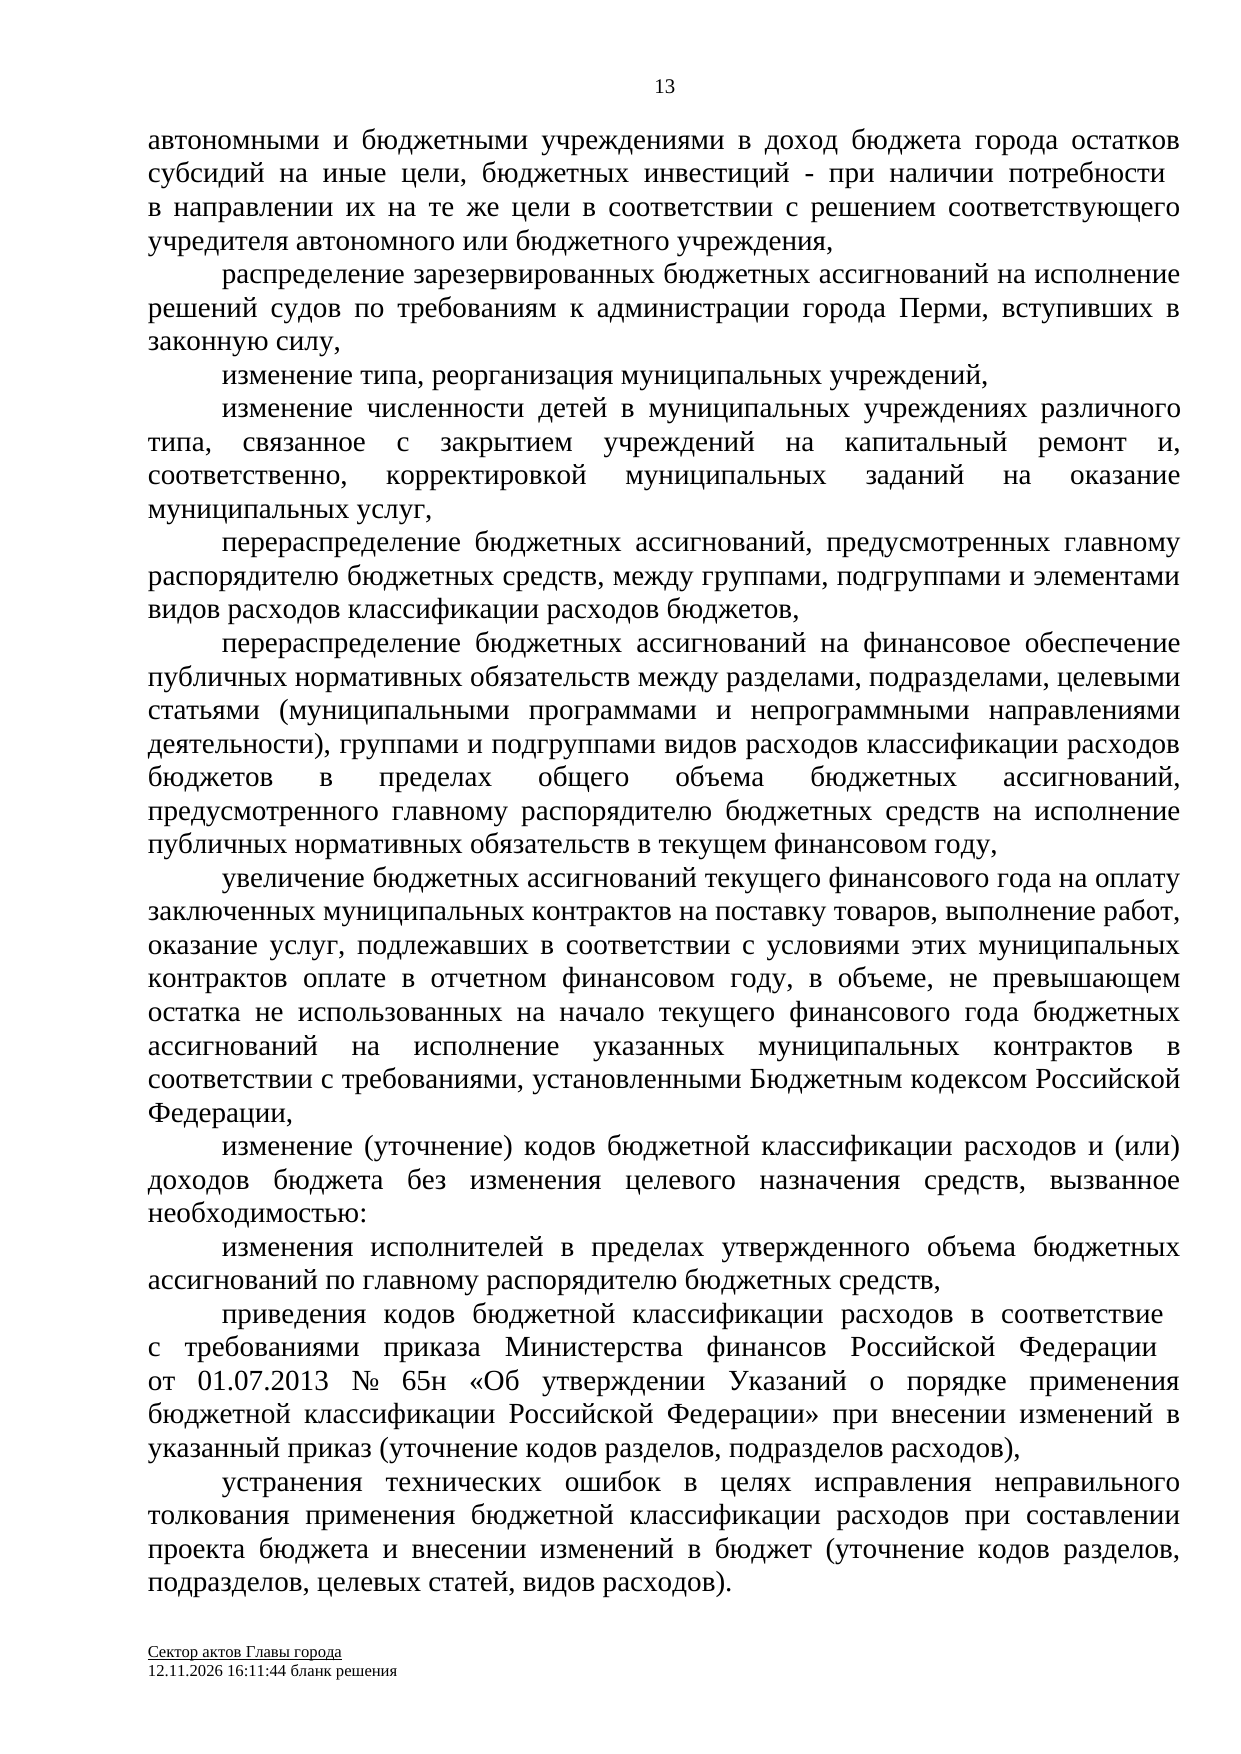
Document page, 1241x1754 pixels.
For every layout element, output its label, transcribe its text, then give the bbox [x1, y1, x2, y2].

text приведения кодов бюджетной классификации расходов в соответствие с требованиями приказа Министерства финансов Российской Федерации от 01.07.2013 № 65н «Об утверждении Указаний о порядке применения бюджетной классификации Российской Федерации» при внесении изменений в указанный приказ (уточнение кодов разделов, подразделов расходов), [148, 1296, 1181, 1464]
text изменение (уточнение) кодов бюджетной классификации расходов и (или) доходов бюджета без изменения целевого назначения средств, вызванное необходимостью: [148, 1128, 1181, 1229]
text изменение численности детей в муниципальных учреждениях различного типа, связанное с закрытием учреждений на капитальный ремонт и, соответственно, корректировкой муниципальных заданий на оказание муниципальных услуг, [148, 390, 1181, 524]
text перераспределение бюджетных ассигнований на финансовое обеспечение публичных нормативных обязательств между разделами, подразделами, целевыми статьями (муниципальными программами и непрограммными направлениями деятельности), группами и подгруппами видов расходов классификации расходов бюджетов в пределах общего объема бюджетных ассигнований, предусмотренного главному распорядителю бюджетных средств на исполнение публичных нормативных обязательств в текущем финансовом году, [148, 625, 1181, 860]
text устранения технических ошибок в целях исправления неправильного толкования применения бюджетной классификации расходов при составлении проекта бюджета и внесении изменений в бюджет (уточнение кодов разделов, подразделов, целевых статей, видов расходов). [148, 1464, 1181, 1598]
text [148, 122, 1181, 256]
text перераспределение бюджетных ассигнований, предусмотренных главному распорядителю бюджетных средств, между группами, подгруппами и элементами видов расходов классификации расходов бюджетов, [148, 524, 1181, 625]
text распределение зарезервированных бюджетных ассигнований на исполнение решений судов по требованиям к администрации города Перми, вступивших в законную силу, [148, 256, 1181, 357]
text изменение типа, реорганизация муниципальных учреждений, [148, 357, 1181, 390]
text увеличение бюджетных ассигнований текущего финансового года на оплату заключенных муниципальных контрактов на поставку товаров, выполнение работ, оказание услуг, подлежавших в соответствии с условиями этих муниципальных контрактов оплате в отчетном финансовом году, в объеме, не превышающем остатка не использованных на начало текущего финансового года бюджетных ассигнований на исполнение указанных муниципальных контрактов в соответствии с требованиями, установленными Бюджетным кодексом Российской Федерации, [148, 860, 1181, 1128]
text изменения исполнителей в пределах утвержденного объема бюджетных ассигнований по главному распорядителю бюджетных средств, [148, 1229, 1181, 1296]
